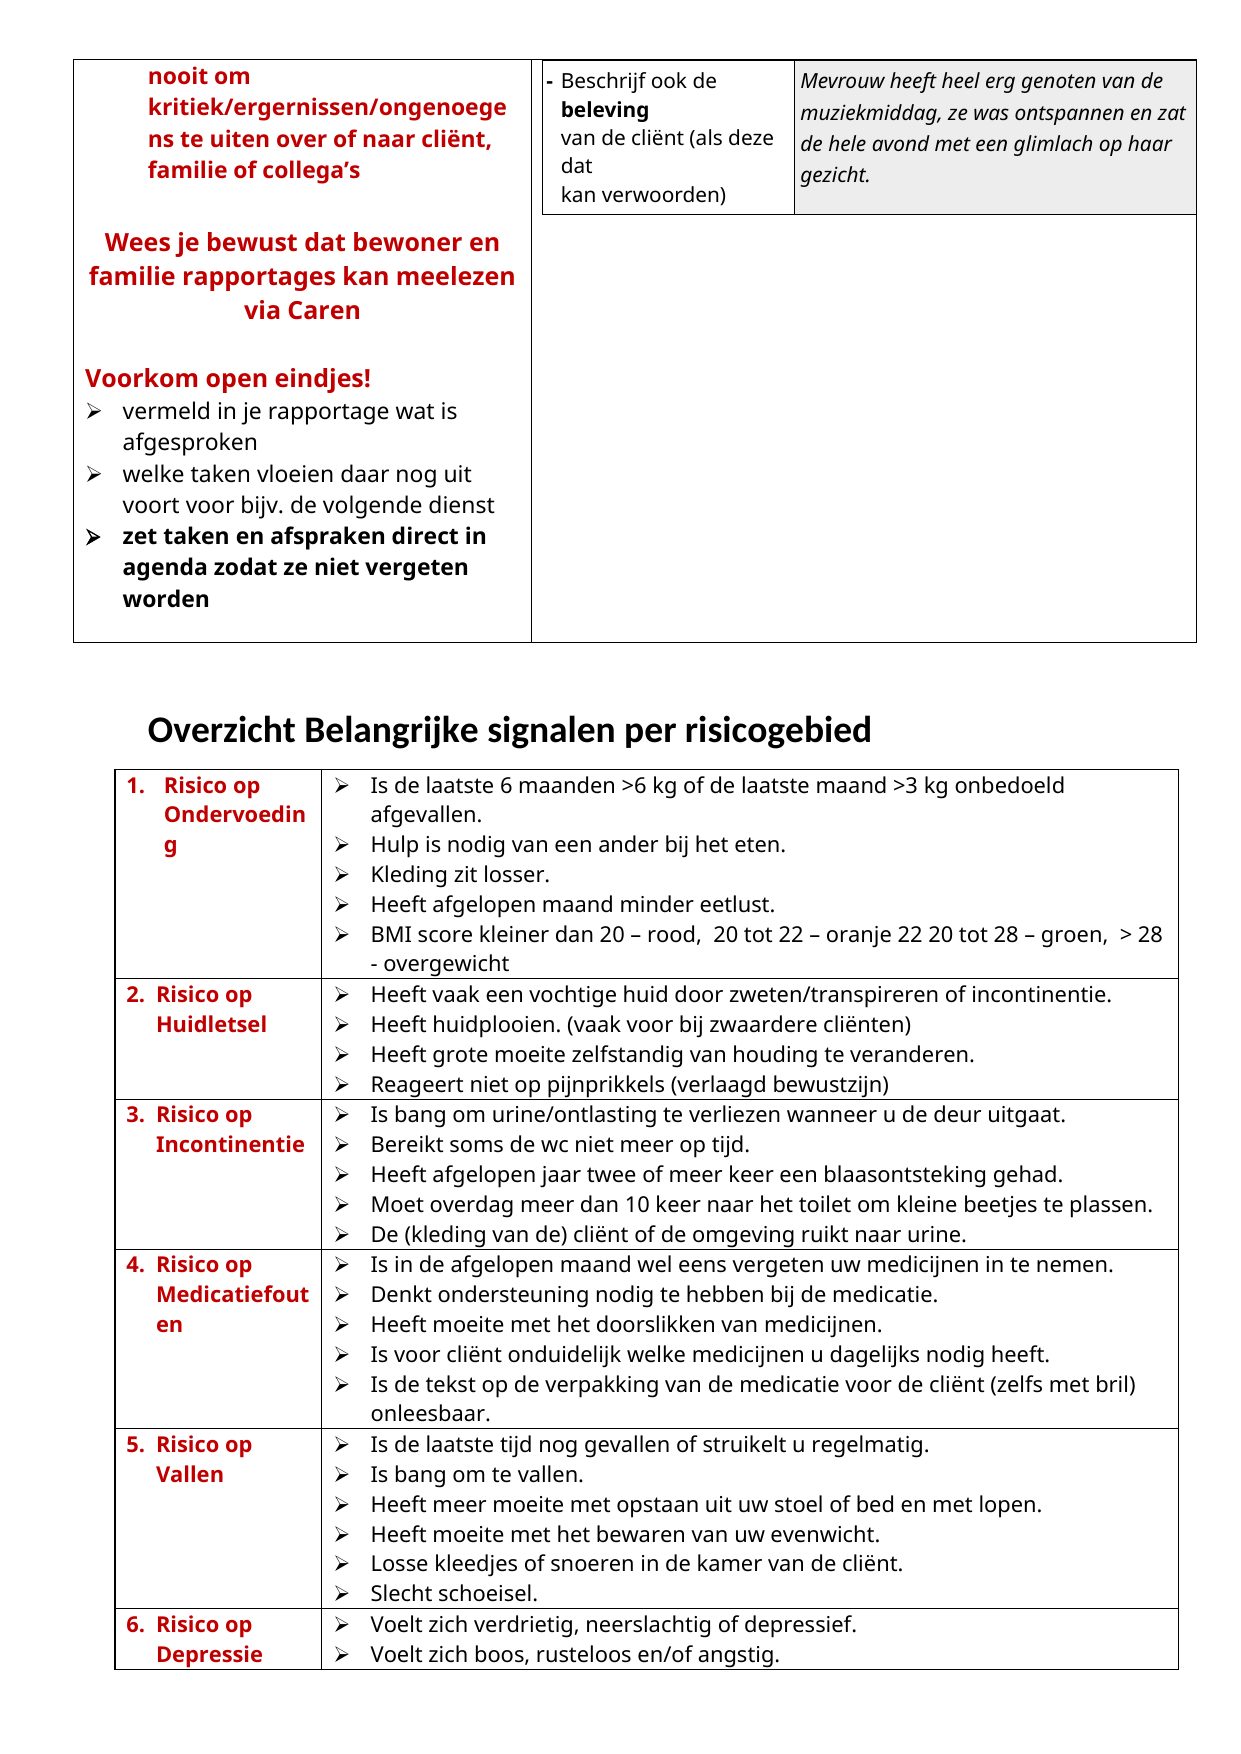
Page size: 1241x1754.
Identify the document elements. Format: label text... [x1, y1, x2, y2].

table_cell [322, 1609, 1178, 1669]
table_cell Heeft vaak een vochtige huid door zweten/transpireren of incontinentie. Heeft huidplooien. (vaak voor bij zwaardere cliënten) Heeft grote moeite zelfstandig van houding te veranderen. Reageert niet op pijnprikkels (verlaagd bewustzijn) [322, 979, 1178, 1098]
table_header Is de laatste 6 maanden >6 kg of de laatste maand >3 kg onbedoeld afgevallen. Hulp is nodig van een ander bij het eten. Kleding zit losser. Heeft afgelopen maand minder eetlust. BMI score kleiner dan 20 – rood, 20 tot 22 – oranje 22 20 tot 28 – groen, > 28 - overgewicht [322, 770, 1178, 978]
table_cell Is bang om urine/ontlasting te verliezen wanneer u de deur uitgaat. Bereikt soms de wc niet meer op tijd. Heeft afgelopen jaar twee of meer keer een blaasontsteking gehad. Moet overdag meer dan 10 keer naar het toilet om kleine beetjes te plassen. De (kleding van de) cliënt of de omgeving ruikt naar urine. [322, 1100, 1178, 1248]
table_cell Is de laatste tijd nog gevallen of struikelt u regelmatig. Is bang om te vallen. Heeft meer moeite met opstaan uit uw stoel of bed en met lopen. Heeft moeite met het bewaren van uw evenwicht. Losse kleedjes of snoeren in de kamer van de cliënt. Slecht schoeisel. [322, 1429, 1178, 1608]
table_cell Risico op Medicatiefouten [116, 1250, 321, 1428]
table_cell Risico op Depressie [116, 1609, 321, 1669]
table_cell Risico op Huidletsel [116, 979, 321, 1098]
table_cell Risico op Incontinentie [116, 1100, 321, 1248]
table_cell Is in de afgelopen maand wel eens vergeten uw medicijnen in te nemen. Denkt ondersteuning nodig te hebben bij de medicatie. Heeft moeite met het doorslikken van medicijnen. Is voor cliënt onduidelijk welke medicijnen u dagelijks nodig heeft. Is de tekst op de verpakking van de medicatie voor de cliënt (zelfs met bril) onleesbaar. [322, 1250, 1178, 1428]
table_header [74, 60, 531, 642]
table_header [532, 60, 1196, 642]
table_cell Risico op Vallen [116, 1429, 321, 1608]
table_header Risico op Ondervoeding [116, 770, 321, 978]
text Overzicht Belangrijke signalen per risicogebied [148, 706, 1107, 752]
